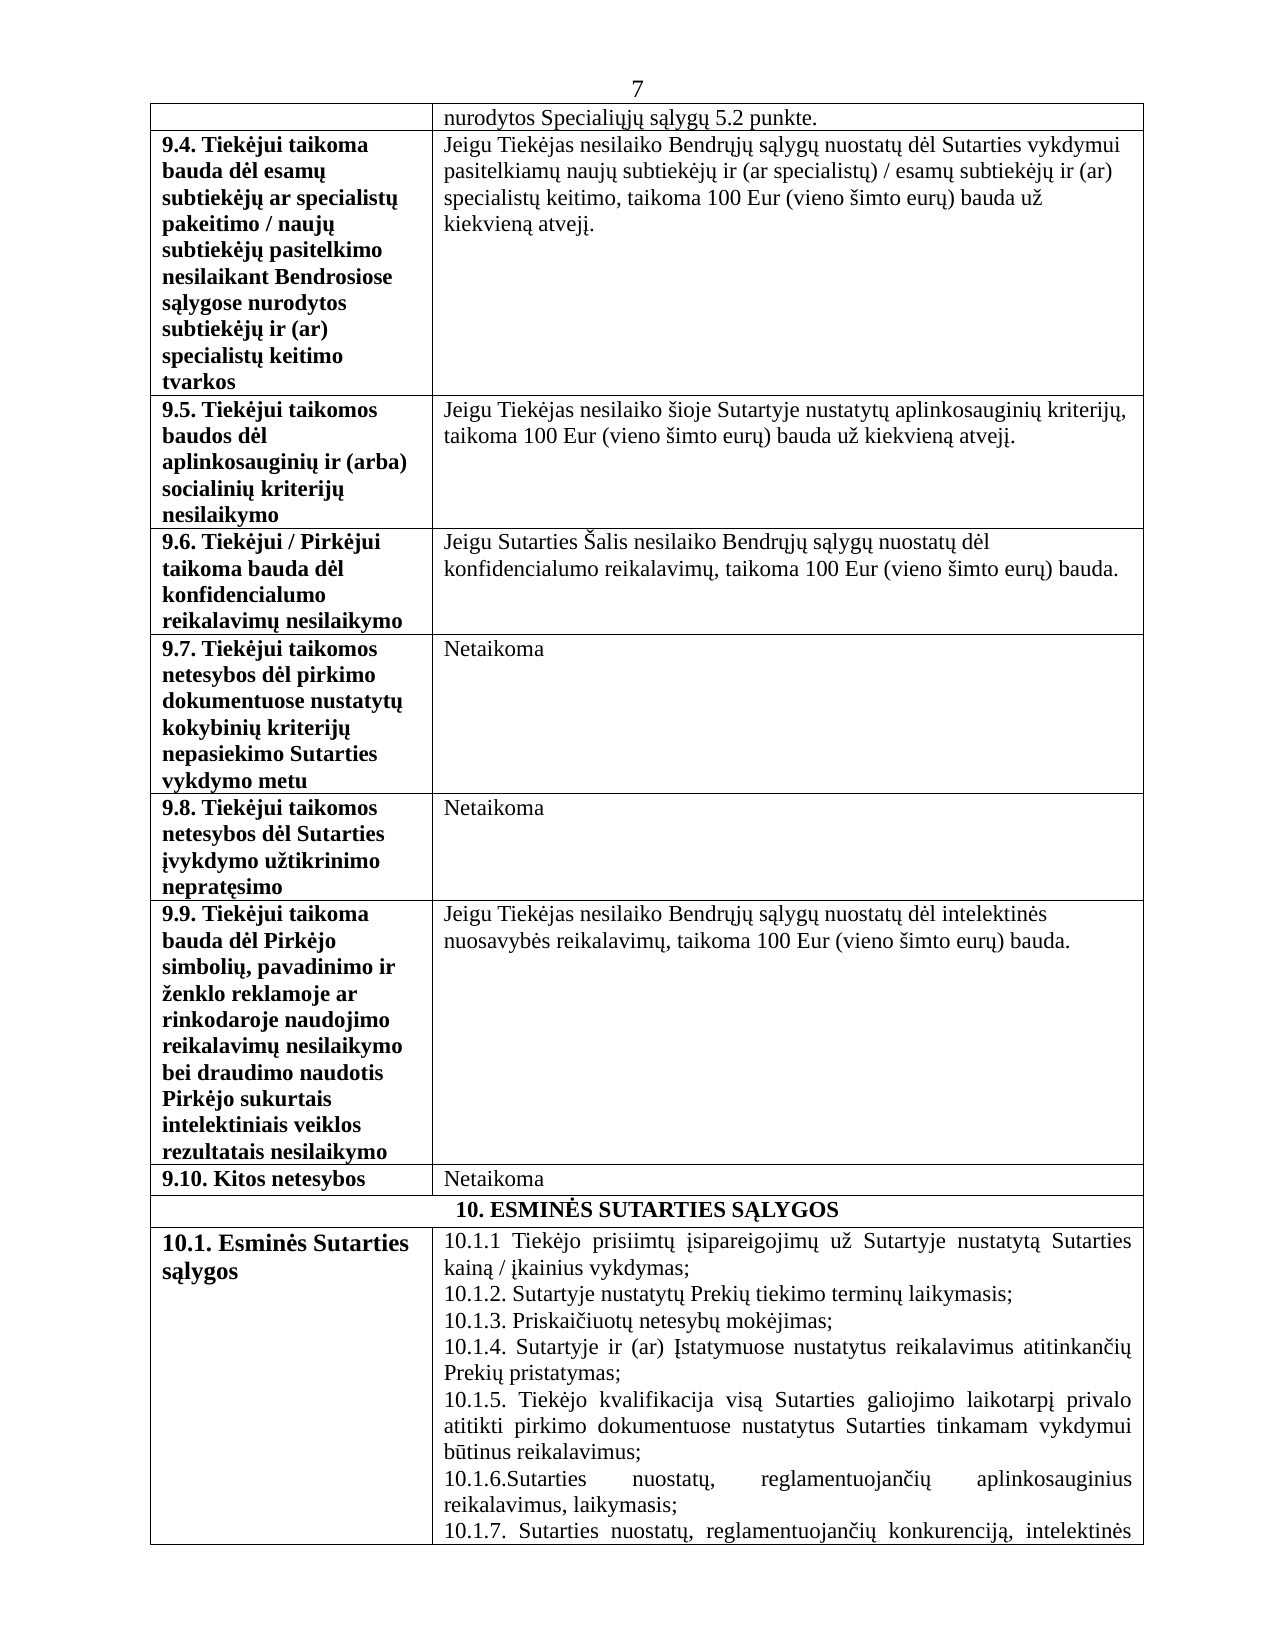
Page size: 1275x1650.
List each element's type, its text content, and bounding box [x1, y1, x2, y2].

table_cell 9.6. Tiekėjui / Pirkėjui taikoma bauda dėl konfidencialumo reikalavimų nesilaikymo [151, 529, 432, 634]
table_cell 9.9. Tiekėjui taikoma bauda dėl Pirkėjo simbolių, pavadinimo ir ženklo reklamoje ar rinkodaroje naudojimo reikalavimų nesilaikymo bei draudimo naudotis Pirkėjo sukurtais intelektiniais veiklos rezultatais nesilaikymo [151, 901, 432, 1164]
table_cell 9.7. Tiekėjui taikomos netesybos dėl pirkimo dokumentuose nustatytų kokybinių kriterijų nepasiekimo Sutarties vykdymo metu [151, 635, 432, 793]
table_cell Netaikoma [433, 1165, 1143, 1195]
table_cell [433, 104, 1143, 130]
table_cell Jeigu Tiekėjas nesilaiko Bendrųjų sąlygų nuostatų dėl intelektinės nuosavybės reikalavimų, taikoma 100 Eur (vieno šimto eurų) bauda. [433, 901, 1143, 1164]
table_cell Jeigu Tiekėjas nesilaiko šioje Sutartyje nustatytų aplinkosauginių kriterijų, taikoma 100 Eur (vieno šimto eurų) bauda už kiekvieną atvejį. [433, 396, 1143, 527]
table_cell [433, 1228, 1143, 1544]
table_cell 9.10. Kitos netesybos [151, 1165, 432, 1195]
table_cell Netaikoma [433, 794, 1143, 899]
table_cell Netaikoma [433, 635, 1143, 793]
table_cell 9.4. Tiekėjui taikoma bauda dėl esamų subtiekėjų ar specialistų pakeitimo / naujų subtiekėjų pasitelkimo nesilaikant Bendrosiose sąlygose nurodytos subtiekėjų ir (ar) specialistų keitimo tvarkos [151, 131, 432, 394]
table_cell 10. ESMINĖS SUTARTIES SĄLYGOS [151, 1196, 1143, 1227]
table_cell 9.8. Tiekėjui taikomos netesybos dėl Sutarties įvykdymo užtikrinimo nepratęsimo [151, 794, 432, 899]
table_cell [151, 104, 432, 130]
table_cell 9.5. Tiekėjui taikomos baudos dėl aplinkosauginių ir (arba) socialinių kriterijų nesilaikymo [151, 396, 432, 527]
table_cell Jeigu Tiekėjas nesilaiko Bendrųjų sąlygų nuostatų dėl Sutarties vykdymui pasitelkiamų naujų subtiekėjų ir (ar specialistų) / esamų subtiekėjų ir (ar) specialistų keitimo, taikoma 100 Eur (vieno šimto eurų) bauda už kiekvieną atvejį. [433, 131, 1143, 394]
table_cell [151, 1228, 432, 1544]
table_cell Jeigu Sutarties Šalis nesilaiko Bendrųjų sąlygų nuostatų dėl konfidencialumo reikalavimų, taikoma 100 Eur (vieno šimto eurų) bauda. [433, 529, 1143, 634]
